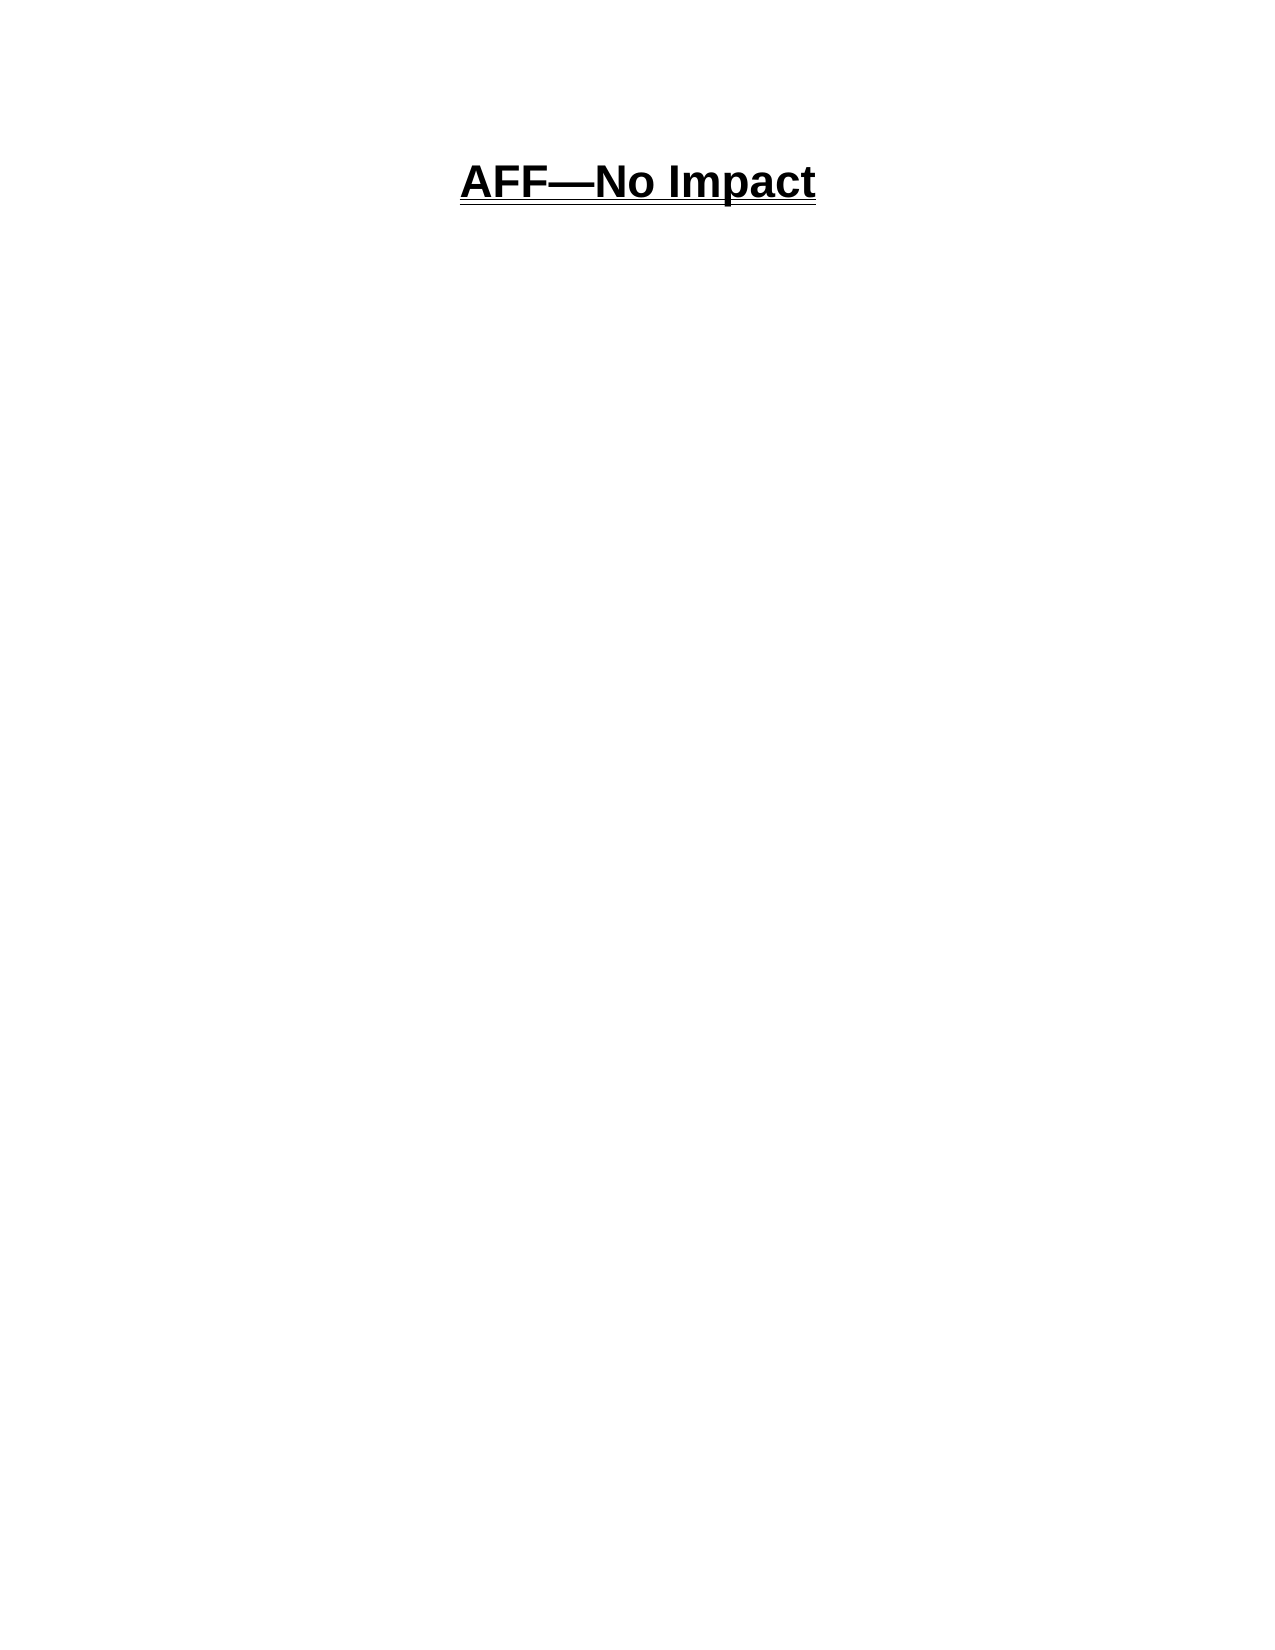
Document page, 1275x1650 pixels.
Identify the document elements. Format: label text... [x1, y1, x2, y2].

subtitle AFF—No Impact [150, 154, 1125, 207]
